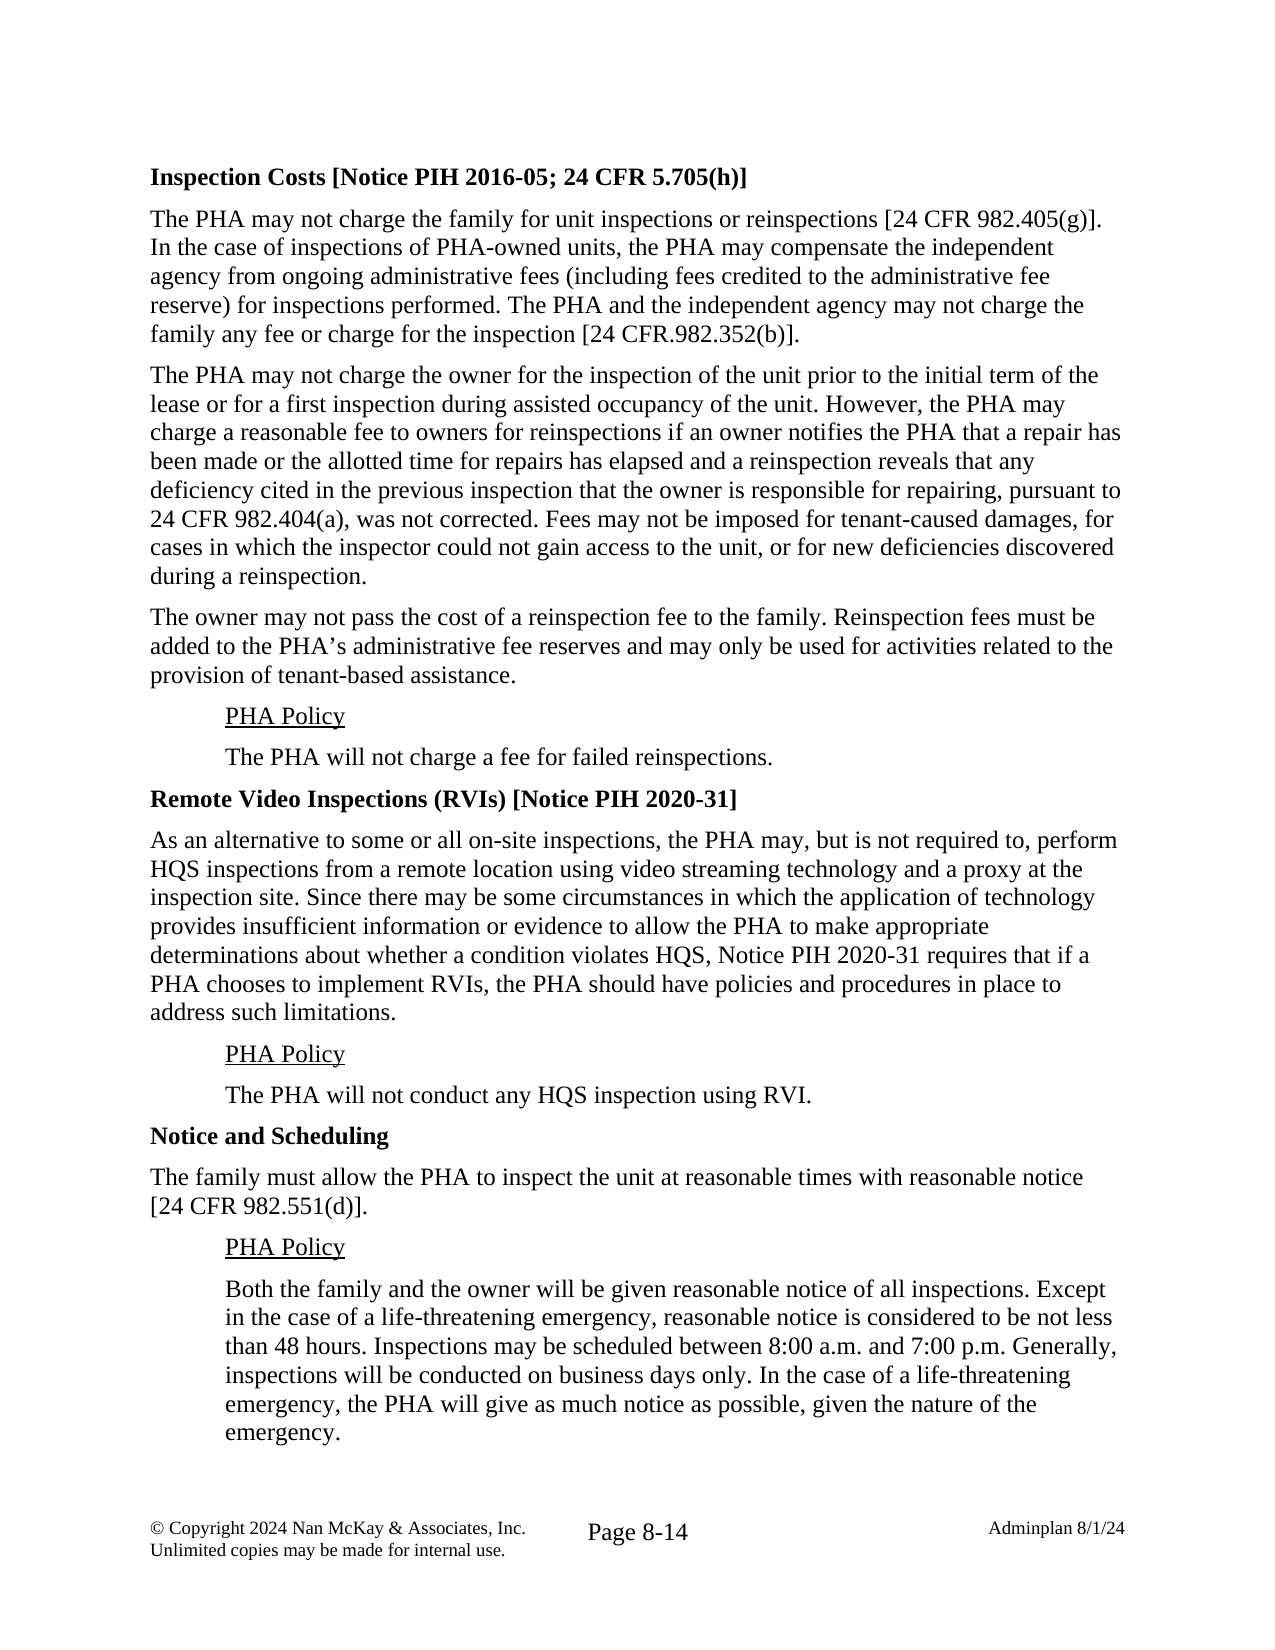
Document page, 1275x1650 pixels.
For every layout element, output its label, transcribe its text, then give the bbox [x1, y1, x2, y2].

text As an alternative to some or all on-site inspections, the PHA may, but is not required to, perform HQS inspections from a remote location using video streaming technology and a proxy at the inspection site. Since there may be some circumstances in which the application of technology provides insufficient information or evidence to allow the PHA to make appropriate determinations about whether a condition violates HQS, Notice PIH 2020-31 requires that if a PHA chooses to implement RVIs, the PHA should have policies and procedures in place to address such limitations. [150, 825, 1125, 1026]
text PHA Policy [150, 701, 1125, 730]
text The PHA may not charge the owner for the inspection of the unit prior to the initial term of the lease or for a first inspection during assisted occupancy of the unit. However, the PHA may charge a reasonable fee to owners for reinspections if an owner notifies the PHA that a repair has been made or the allotted time for repairs has elapsed and a reinspection reveals that any deficiency cited in the previous inspection that the owner is responsible for repairing, pursuant to 24 CFR 982.404(a), was not corrected. Fees may not be imposed for tenant-caused damages, for cases in which the inspector could not gain access to the unit, or for new deficiencies discovered during a reinspection. [150, 360, 1125, 590]
text PHA Policy [150, 1232, 1125, 1261]
text Both the family and the owner will be given reasonable notice of all inspections. Except in the case of a life-threatening emergency, reasonable notice is considered to be not less than 48 hours. Inspections may be scheduled between 8:00 a.m. and 7:00 p.m. Generally, inspections will be conducted on business days only. In the case of a life-threatening emergency, the PHA will give as much notice as possible, given the nature of the emergency. [225, 1274, 1125, 1446]
text The PHA may not charge the family for unit inspections or reinspections [24 CFR 982.405(g)]. In the case of inspections of PHA-owned units, the PHA may compensate the independent agency from ongoing administrative fees (including fees credited to the administrative fee reserve) for inspections performed. The PHA and the ependent agency may not charge the family any fee or charge for the inspection [24 CFR.982.352(b)]. [150, 204, 1125, 347]
text The owner may not pass the cost of a reinspection fee to the family. Reinspection fees must be added to the PHA’s administrative fee reserves and may only be used for activities related to the provision of tenant-based assistance. [150, 602, 1125, 689]
text Notice and Scheduling [150, 1121, 1125, 1150]
text Remote Video Inspections (RVIs) [Notice PIH 2020-31] [150, 784, 1125, 812]
text PHA Policy [150, 1039, 1125, 1067]
text The family must allow the PHA to inspect the unit at reasonable times with reasonable notice [24 CFR 982.551(d)]. [150, 1162, 1125, 1220]
text The PHA will not charge a fee for failed reinspections. [225, 742, 1125, 771]
text The PHA will not conduct any HQS inspection using RVI. [225, 1080, 1125, 1109]
text Inspection Costs [Notice PIH 2016-05; 24 CFR 5.705(h)] [150, 162, 1125, 191]
